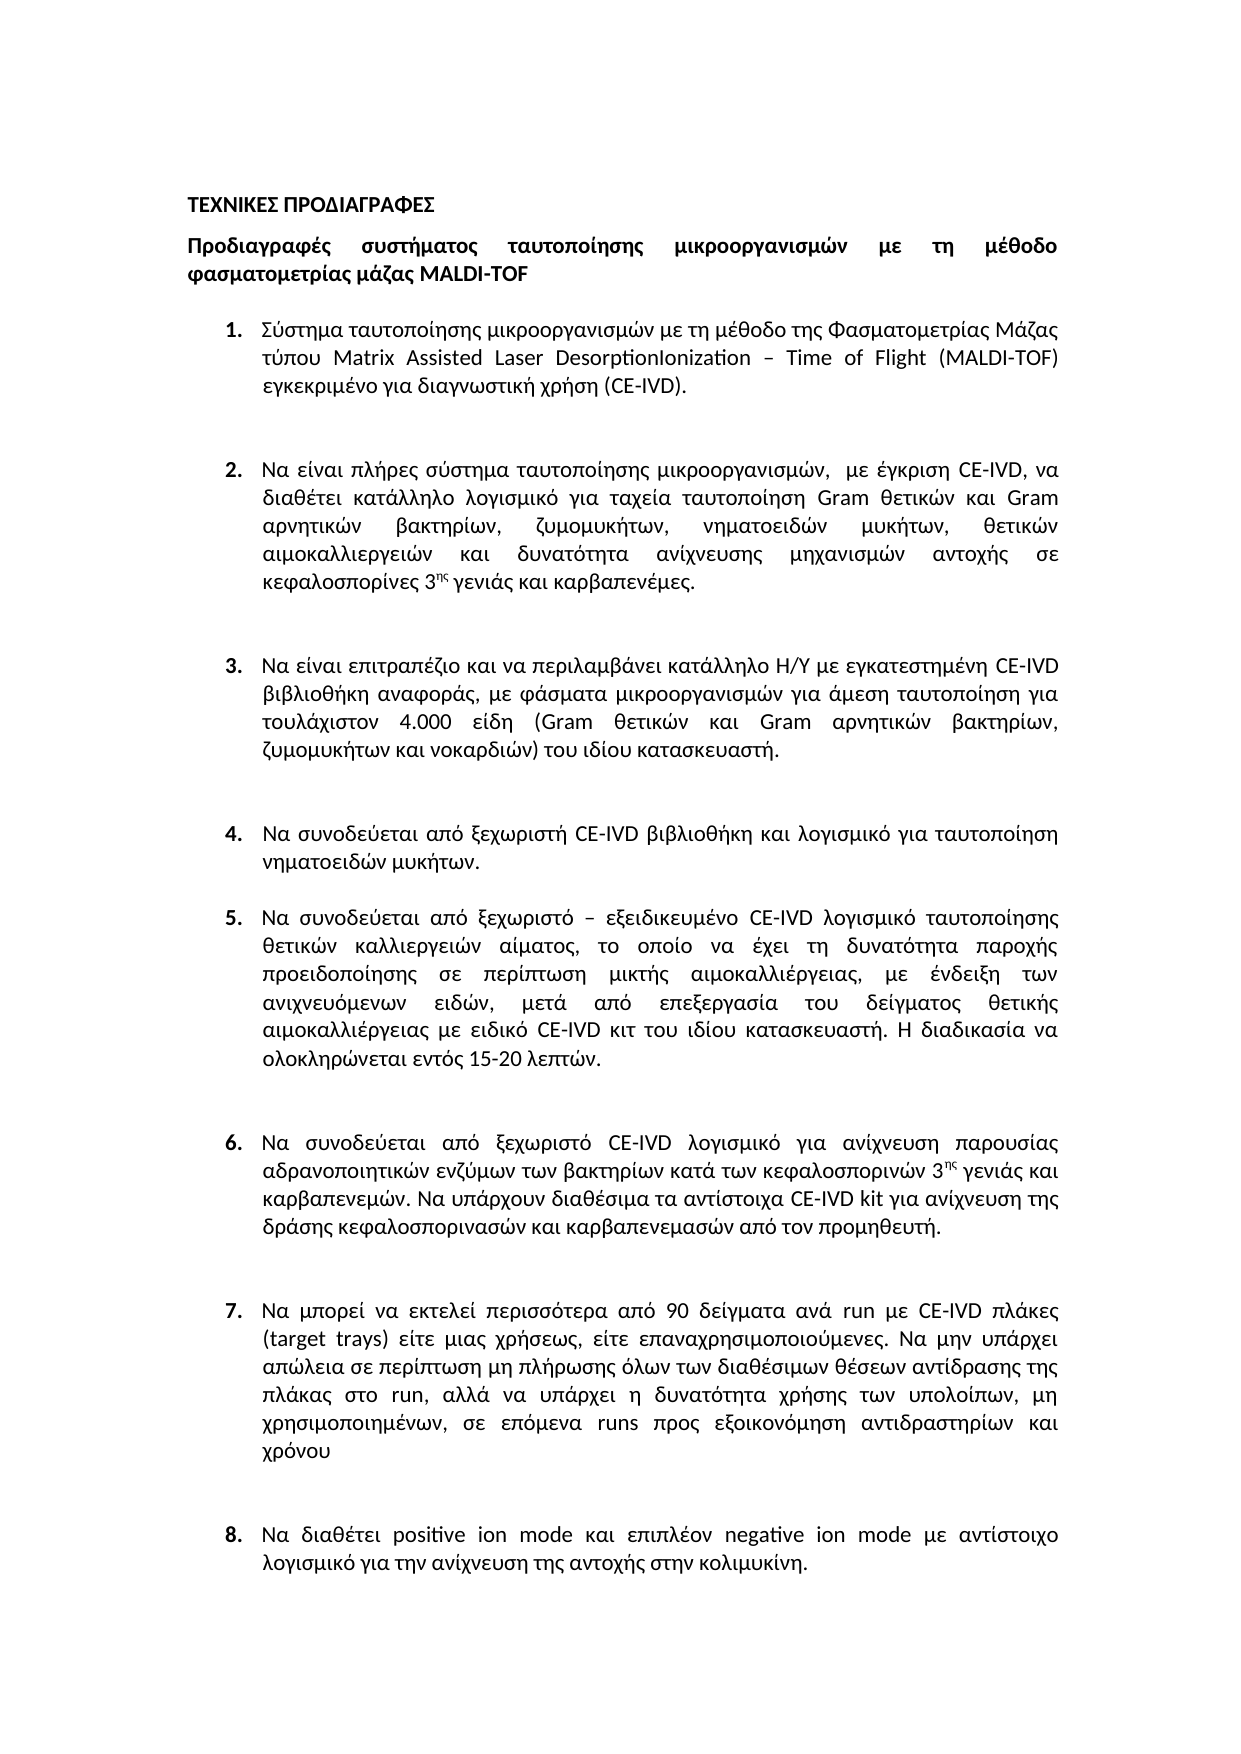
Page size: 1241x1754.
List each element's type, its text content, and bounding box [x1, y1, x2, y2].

list Να συνοδεύεται από ξεχωριστή CE-IVD βιβλιοθήκη και λογισμικό για ταυτοποίηση νηματοειδών μυκήτων. [225, 819, 1059, 876]
text ΤΕΧΝΙΚΕΣ ΠΡΟΔΙΑΓΡΑΦΕΣ [187, 191, 1053, 218]
list Να μπορεί να εκτελεί περισσότερα από 90 δείγματα ανά run με CE-IVD πλάκες (target trays) είτε μιας χρήσεως, είτε επαναχρησιμοποιούμενες. Να μην υπάρχει απώλεια σε περίπτωση μη πλήρωσης όλων των διαθέσιμων θέσεων αντίδρασης της πλάκας στο run, αλλά να υπάρχει η δυνατότητα χρήσης των υπολοίπων, μη χρησιμοποιημένων, σε επόμενα runs προς εξοικονόμηση αντιδραστηρίων και χρόνου [225, 1296, 1059, 1464]
list Να συνοδεύεται από ξεχωριστό CE-IVD λογισμικό για ανίχνευση παρουσίας αδρανοποιητικών ενζύμων των βακτηρίων κατά των κεφαλοσπορινών 3ης γενιάς και καρβαπενεμών. Να υπάρχουν διαθέσιμα τα αντίστοιχα CE-IVD kit για ανίχνευση της δράσης κεφαλοσπορινασών και καρβαπενεμασών από τον προμηθευτή. [225, 1128, 1059, 1240]
text Προδιαγραφές συστήματος ταυτοποίησης μικροοργανισμών με τη μέθοδο φασματομετρίας μάζας MALDI-TOF [187, 231, 1059, 287]
list Να είναι επιτραπέζιο και να περιλαμβάνει κατάλληλο Η/Υ με εγκατεστημένη CE-IVD βιβλιοθήκη αναφοράς, με φάσματα μικροοργανισμών για άμεση ταυτοποίηση για τουλάχιστον 4.000 είδη (Gram θετικών και Gram αρνητικών βακτηρίων, ζυμομυκήτων και νοκαρδιών) του ιδίου κατασκευαστή. [225, 651, 1059, 763]
list Σύστημα ταυτοποίησης μικροοργανισμών με τη μέθοδο της Φασματομετρίας Μάζας τύπου Matrix Assisted Laser DesorptionIonization – Time of Flight (MALDI-TOF) εγκεκριμένο για διαγνωστική χρήση (CE-IVD). [225, 315, 1059, 399]
list Να συνοδεύεται από ξεχωριστό – εξειδικευμένο CE-IVD λογισμικό ταυτοποίησης θετικών καλλιεργειών αίματος, το οποίο να έχει τη δυνατότητα παροχής προειδοποίησης σε περίπτωση μικτής αιμοκαλλιέργειας, με ένδειξη των ανιχνευόμενων ειδών, μετά από επεξεργασία του δείγματος θετικής αιμοκαλλιέργειας με ειδικό CE-IVD κιτ του ιδίου κατασκευαστή. Η διαδικασία να ολοκληρώνεται εντός 15-20 λεπτών. [225, 903, 1059, 1072]
list Να είναι πλήρες σύστημα ταυτοποίησης μικροοργανισμών, με έγκριση CE-IVD, να διαθέτει κατάλληλο λογισμικό για ταχεία ταυτοποίηση Gram θετικών και Gram αρνητικών βακτηρίων, ζυμομυκήτων, νηματοειδών μυκήτων, θετικών αιμοκαλλιεργειών και δυνατότητα ανίχνευσης μηχανισμών αντοχής σε κεφαλοσπορίνες 3ης γενιάς και καρβαπενέμες. [225, 455, 1059, 595]
list Να διαθέτει positive ion mode και επιπλέον negative ion mode με αντίστοιχο λογισμικό για την ανίχνευση της αντοχής στην κολιμυκίνη. [225, 1520, 1059, 1576]
